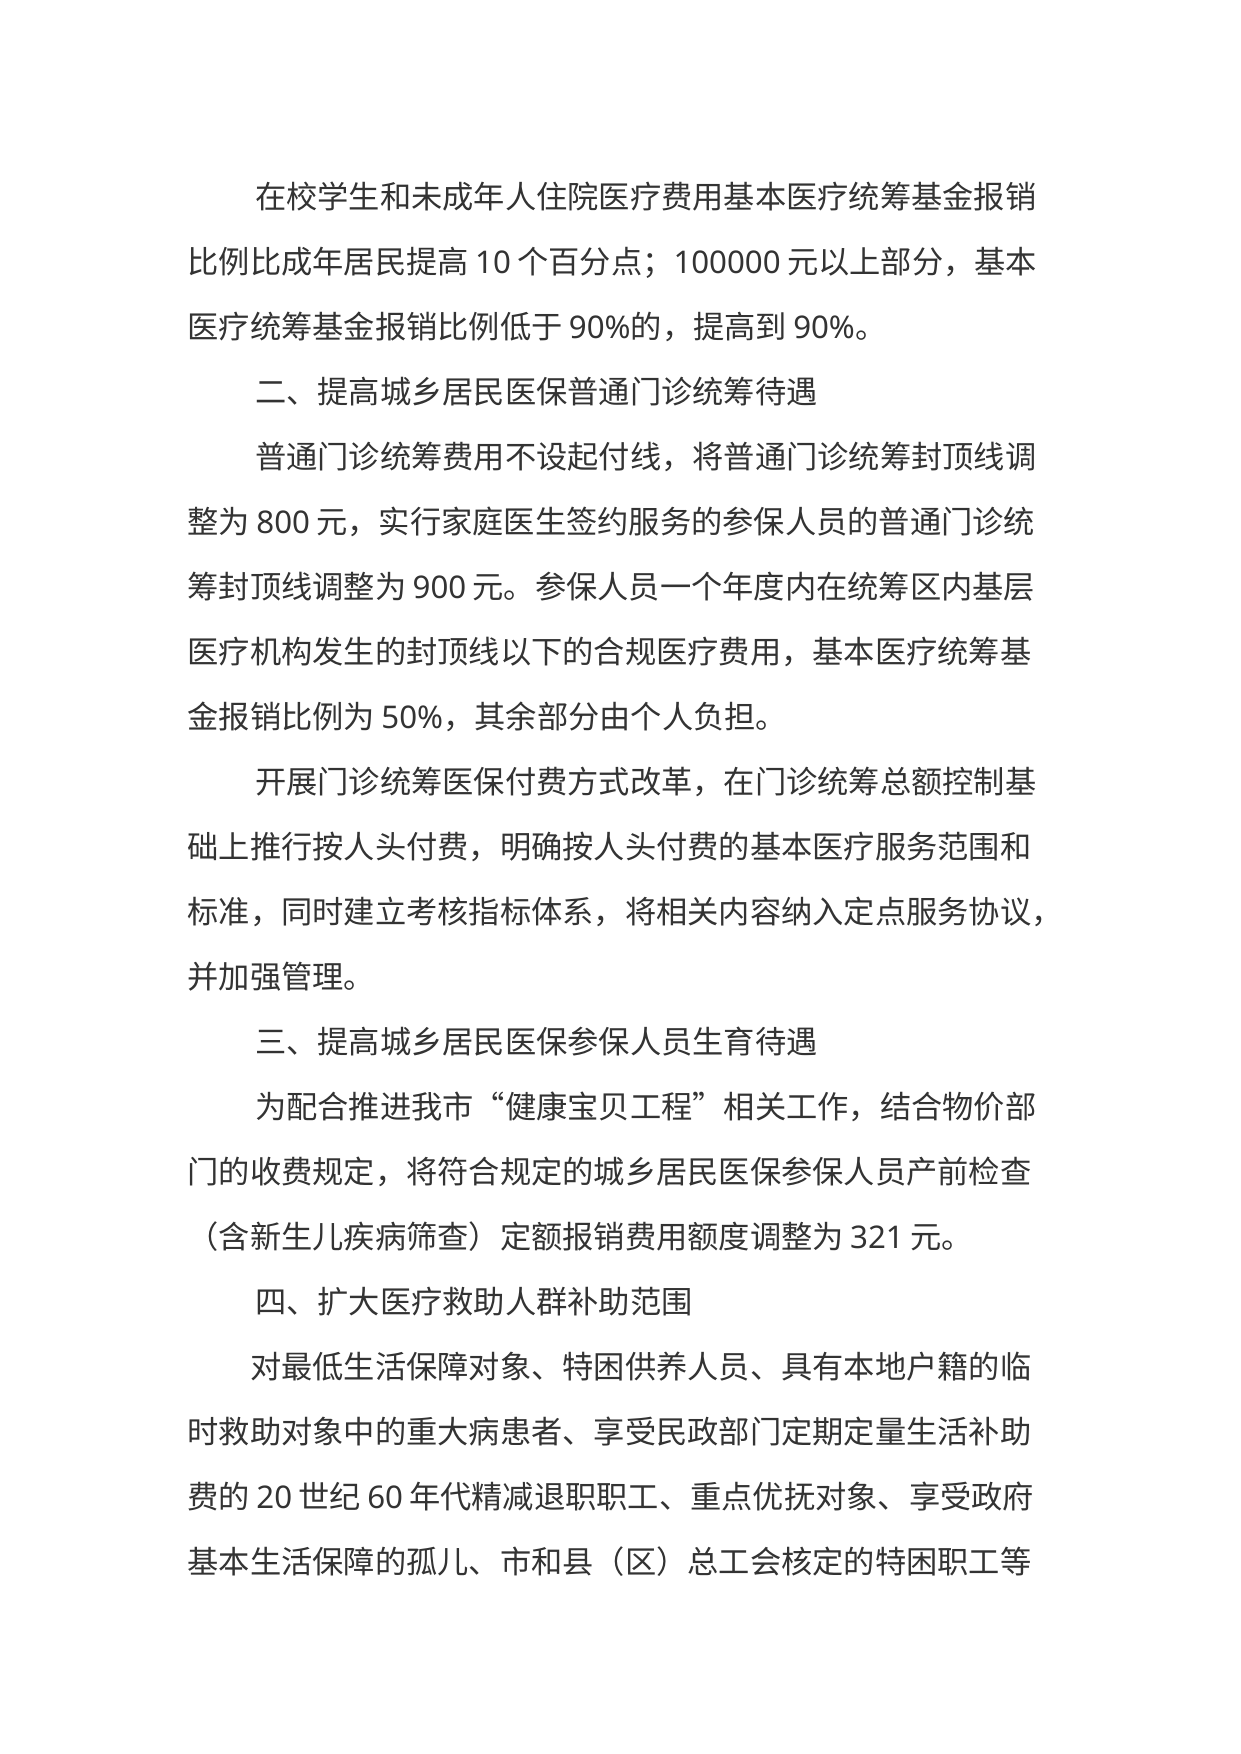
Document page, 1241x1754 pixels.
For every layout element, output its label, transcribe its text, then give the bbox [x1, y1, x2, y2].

text 三、提高城乡居民医保参保人员生育待遇 [187, 1007, 1053, 1072]
text 四、扩大医疗救助人群补助范围 [187, 1267, 1053, 1332]
text 开展门诊统筹医保付费方式改革，在门诊统筹总额控制基础上推行按人头付费，明确按人头付费的基本医疗服务范围和标准，同时建立考核指标体系，将相关内容纳入定点服务协议，并加强管理。 [187, 747, 1053, 1007]
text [187, 1332, 1053, 1592]
text 二、提高城乡居民医保普通门诊统筹待遇 [187, 357, 1053, 422]
text 在校学生和未成年人住院医疗费用基本医疗统筹基金报销比例比成年居民提高10个百分点；100000元以上部分，基本医疗统筹基金报销比例低于90%的，提高到90%。 [187, 162, 1053, 357]
text 普通门诊统筹费用不设起付线，将普通门诊统筹封顶线调整为800元，实行家庭医生签约服务的参保人员的普通门诊统筹封顶线调整为900元。参保人员一个年度内在统筹区内基层医疗机构发生的封顶线以下的合规医疗费用，基本医疗统筹基金报销比例为50%，其余部分由个人负担。 [187, 422, 1053, 747]
text 为配合推进我市“健康宝贝工程”相关工作，结合物价部门的收费规定，将符合规定的城乡居民医保参保人员产前检查（含新生儿疾病筛查）定额报销费用额度调整为321元。 [187, 1072, 1053, 1267]
